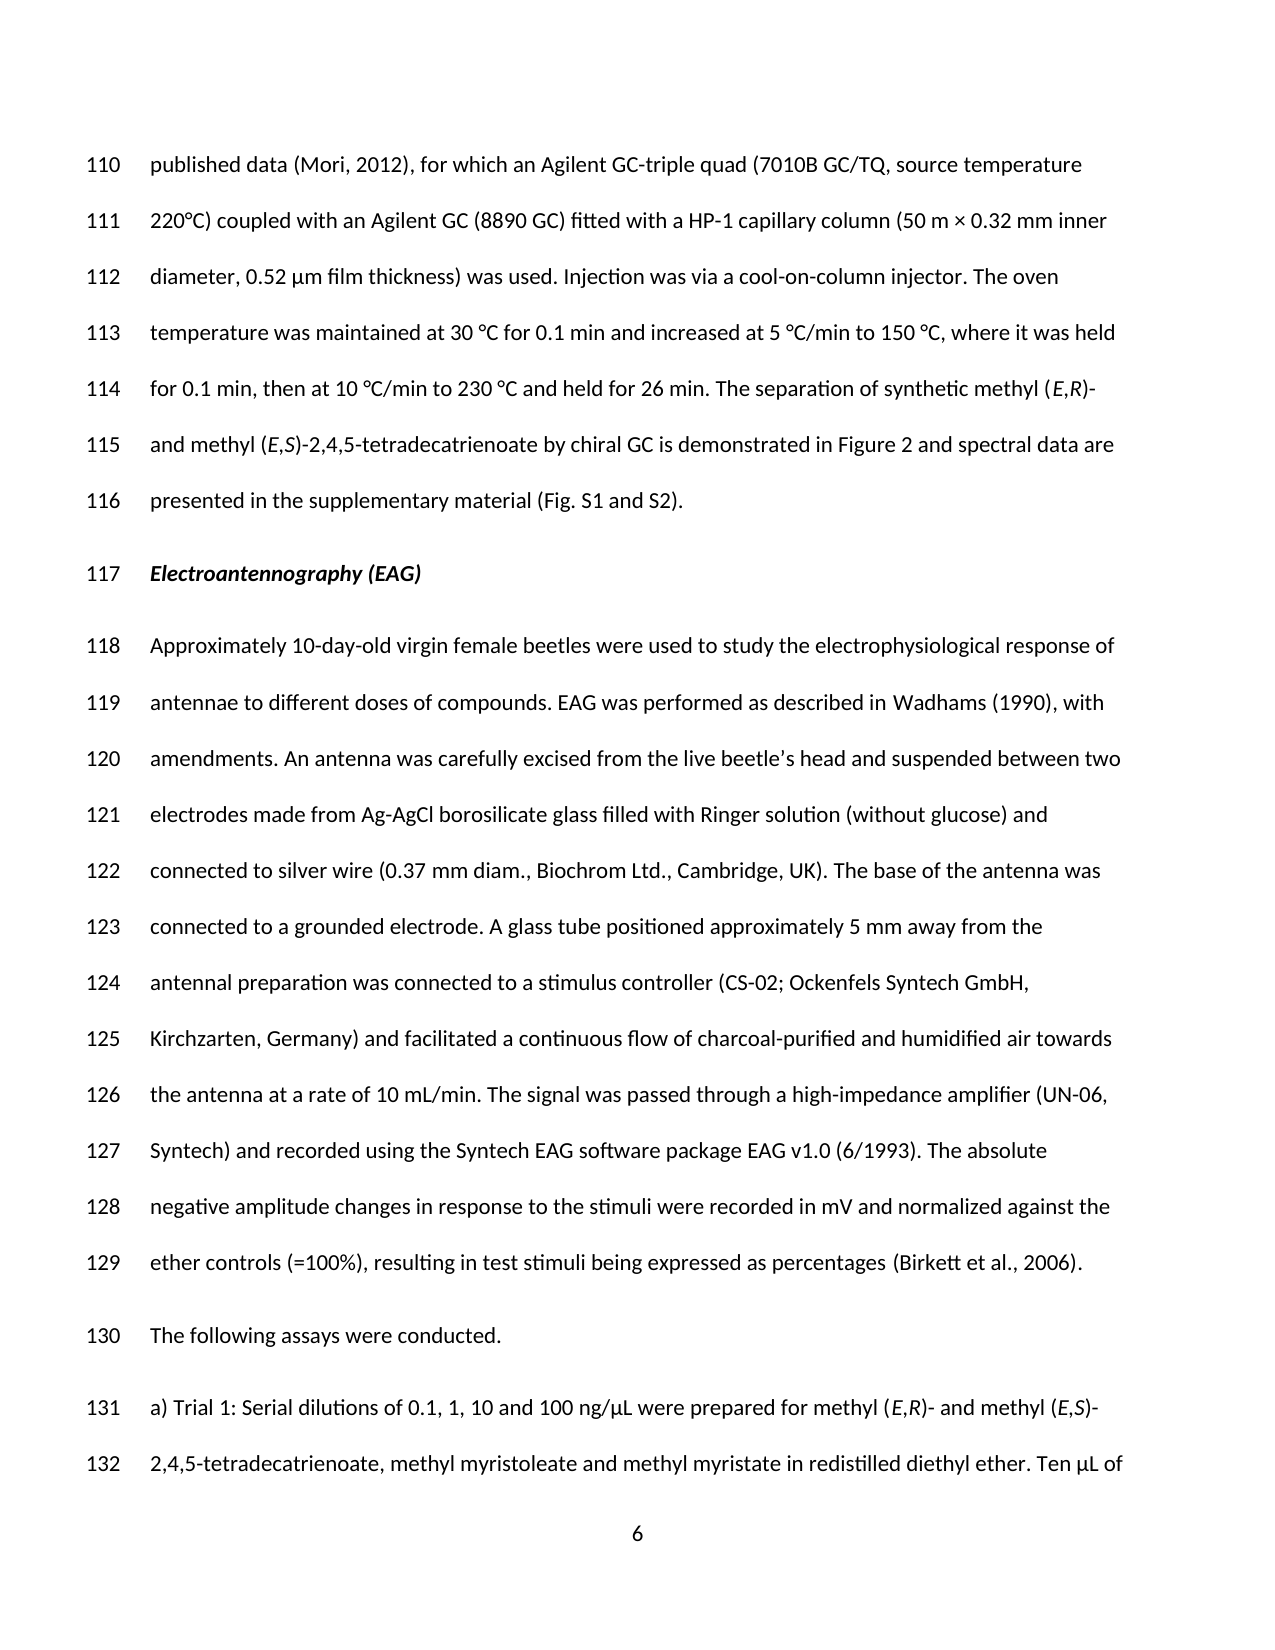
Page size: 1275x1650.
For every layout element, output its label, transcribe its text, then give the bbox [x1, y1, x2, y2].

text Approximately 10-day-old virgin female beetles were used to study the electrophysiological response of antennae to different doses of compounds. EAG was performed as described in Wadhams (1990), with amendments. An antenna was carefully excised from the live beetle’s head and suspended between two electrodes made from Ag-AgCl borosilicate glass filled with Ringer solution (without glucose) and connected to silver wire (0.37 mm diam., Biochrom Ltd., Cambridge, UK). The base of the antenna was connected to a grounded electrode. A glass tube positioned approximately 5 mm away from the antennal preparation was connected to a stimulus controller (CS-02; Ockenfels Syntech GmbH, Kirchzarten, Germany) and facilitated a continuous flow of charcoal-purified and humidified air towards the antenna at a rate of 10 mL/min. The signal was passed through a high-impedance amplifier (UN-06, Syntech) and recorded using the Syntech EAG software package EAG v1.0 (6/1993). The absolute negative amplitude changes in response to the stimuli were recorded in mV and normalized against the ether controls (=100%), resulting in test stimuli being expressed as percentages (Birkett et al., 2006). [150, 632, 1125, 1276]
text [150, 1393, 1125, 1478]
text The following assays were conducted. [150, 1321, 1125, 1349]
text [150, 150, 1125, 514]
text Electroantennography (EAG) [150, 559, 1125, 587]
